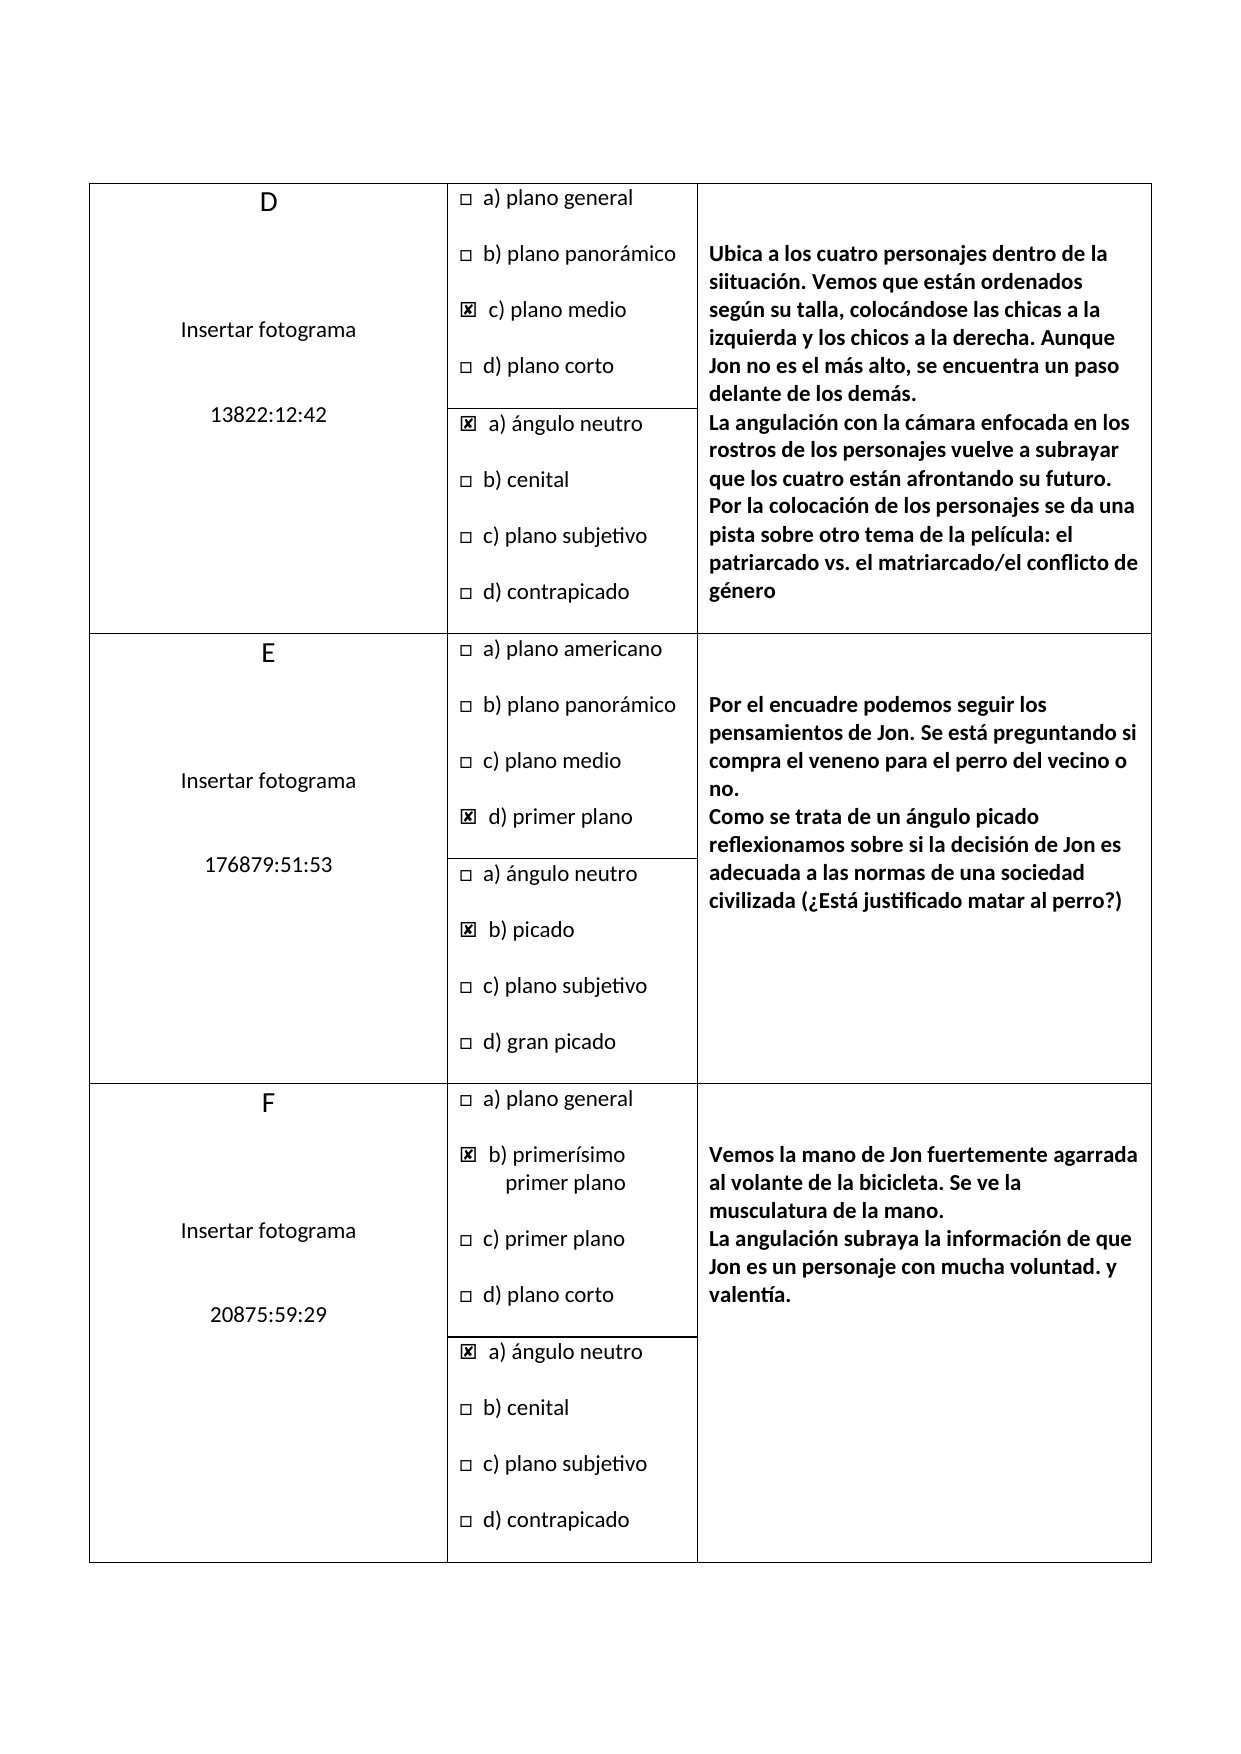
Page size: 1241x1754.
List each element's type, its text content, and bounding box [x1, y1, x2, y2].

table_cell □ a) plano general b) primerísimo primer plano □ c) primer plano □ d) plano corto [448, 1084, 697, 1336]
table_cell E Insertar fotograma 176879:51:53 [90, 634, 447, 1083]
table_header □ a) plano general □ b) plano panorámico c) plano medio □ d) plano corto [448, 184, 697, 408]
table_cell F Insertar fotograma 20875:59:29 [90, 1084, 447, 1562]
table_header Ubica a los cuatro personajes dentro de la siituación. Vemos que están ordenados según su talla, colocándose las chicas a la izquierda y los chicos a la derecha. Aunque Jon no es el más alto, se encuentra un paso delante de los demás. La angulación con la cámara enfocada en los rostros de los personajes vuelve a subrayar que los cuatro están afrontando su futuro. Por la colocación de los personajes se da una pista sobre otro tema de la película: el patriarcado vs. el matriarcado/el conflicto de género [698, 184, 1151, 633]
table_cell a) ángulo neutro □ b) cenital □ c) plano subjetivo □ d) contrapicado [448, 1338, 697, 1562]
table_cell □ a) plano americano □ b) plano panorámico □ c) plano medio d) primer plano [448, 634, 697, 858]
table_cell □ a) ángulo neutro b) picado □ c) plano subjetivo □ d) gran picado [448, 859, 697, 1083]
table_cell Por el encuadre podemos seguir los pensamientos de Jon. Se está preguntando si compra el veneno para el perro del vecino o no. Como se trata de un ángulo picado reflexionamos sobre si la decisión de Jon es adecuada a las normas de una sociedad civilizada (¿Está justificado matar al perro?) [698, 634, 1151, 1083]
table_header D Insertar fotograma 13822:12:42 [90, 184, 447, 633]
table_cell a) ángulo neutro □ b) cenital □ c) plano subjetivo □ d) contrapicado [448, 409, 697, 633]
table_cell Vemos la mano de Jon fuertemente agarrada al volante de la bicicleta. Se ve la musculatura de la mano. La angulación subraya la información de que Jon es un personaje con mucha voluntad. y valentía. [698, 1084, 1151, 1562]
